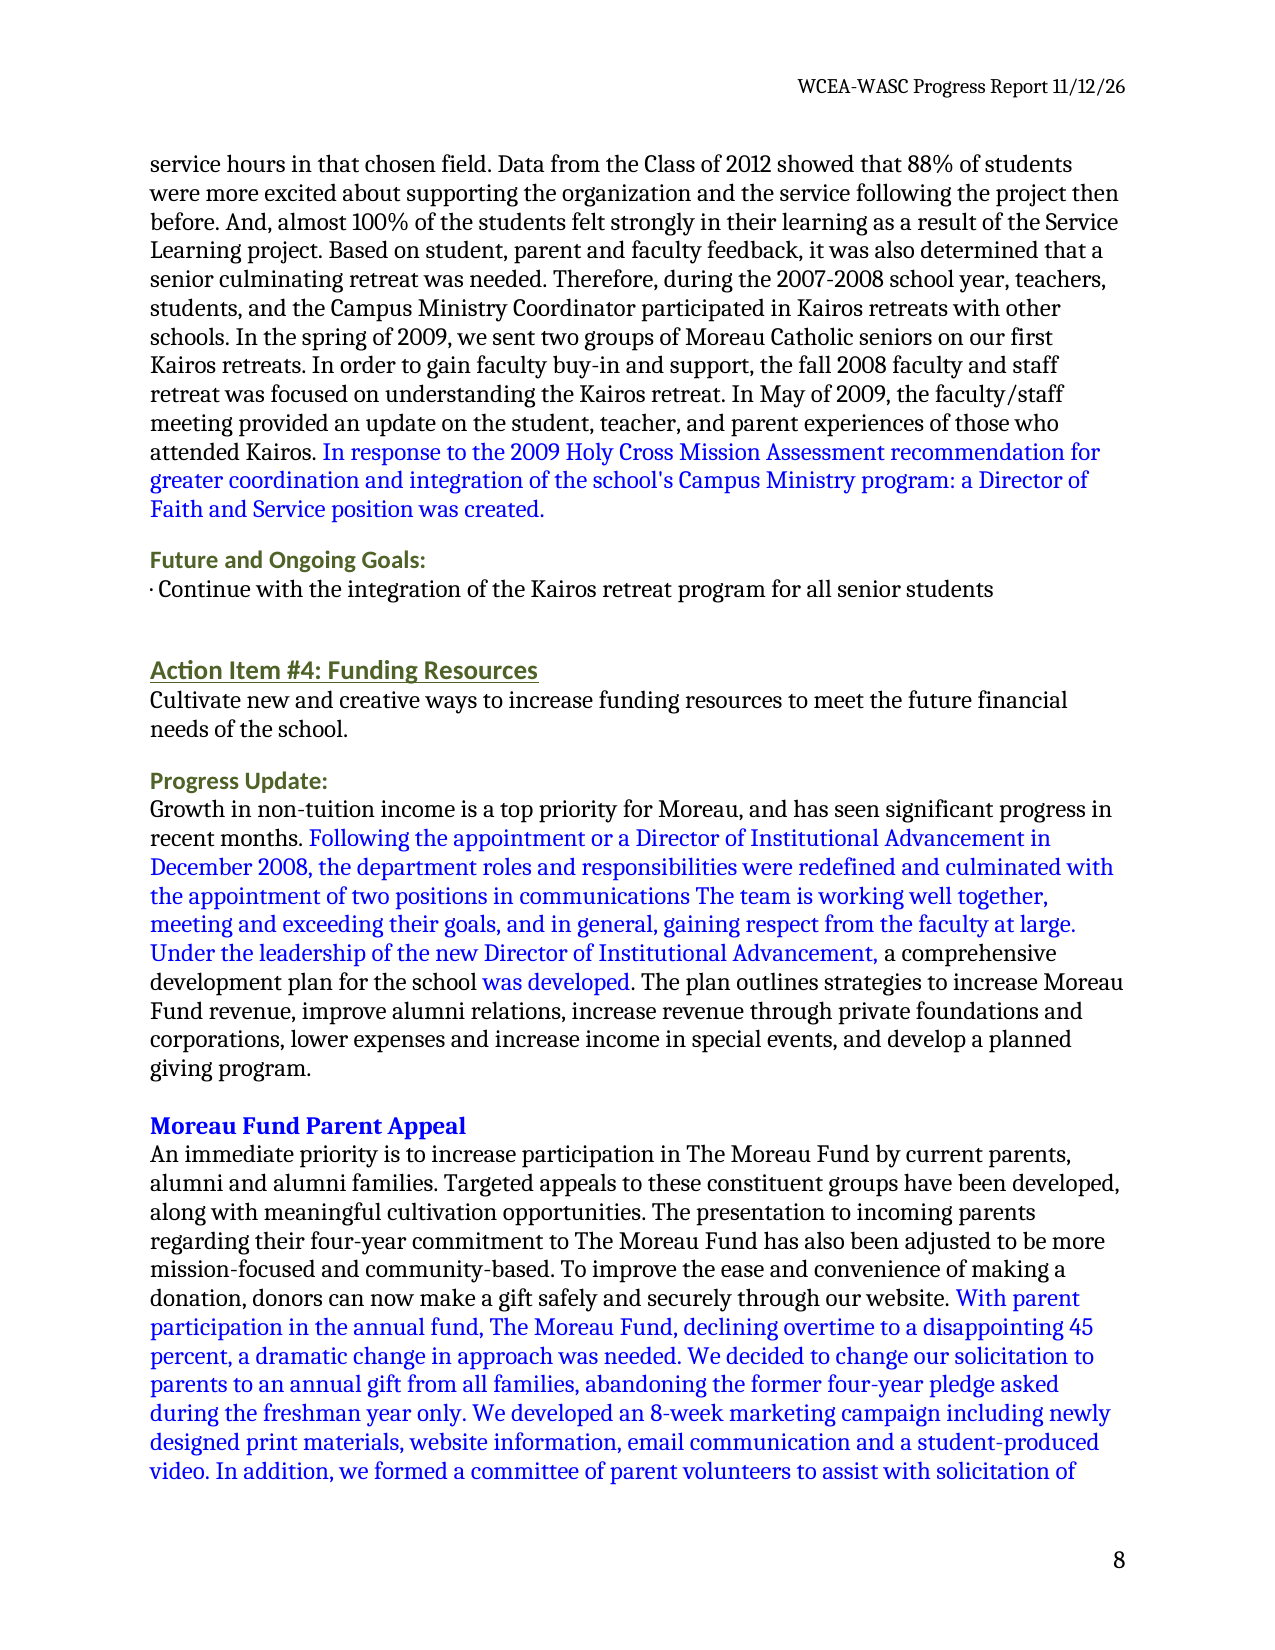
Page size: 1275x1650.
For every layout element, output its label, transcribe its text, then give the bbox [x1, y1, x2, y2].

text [150, 1140, 1125, 1485]
subtitle Action Item #4: Funding Resources [150, 653, 1125, 686]
text Cultivate new and creative ways to increase funding resources to meet the future financial needs of the school. [150, 686, 1125, 744]
subtitle Future and Ongoing Goals: [150, 544, 1125, 575]
text Growth in non-tuition income is a top priority for Moreau, and has seen significant progress in recent months. Following the appointment or a Director of Institutional Advancement in December 2008, the department roles and responsibilities were redefined and culminated with the appointment of two positions in communications The team is working well together, meeting and exceeding their goals, and in general, gaining respect from the faculty at large. Under the leadership of the new Director of Institutional Advancement, a comprehensive development plan for the school was developed. The plan outlines strategies to increase Moreau Fund revenue, improve alumni relations, increase revenue through private foundations and corporations, lower expenses and increase income in special events, and develop a planned giving program. [150, 795, 1125, 1083]
text Moreau Fund Parent Appeal [150, 1112, 1125, 1140]
text · Continue with the integration of the Kairos retreat program for all senior students [150, 575, 1125, 604]
subtitle Progress Update: [150, 765, 1125, 795]
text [150, 150, 1125, 524]
